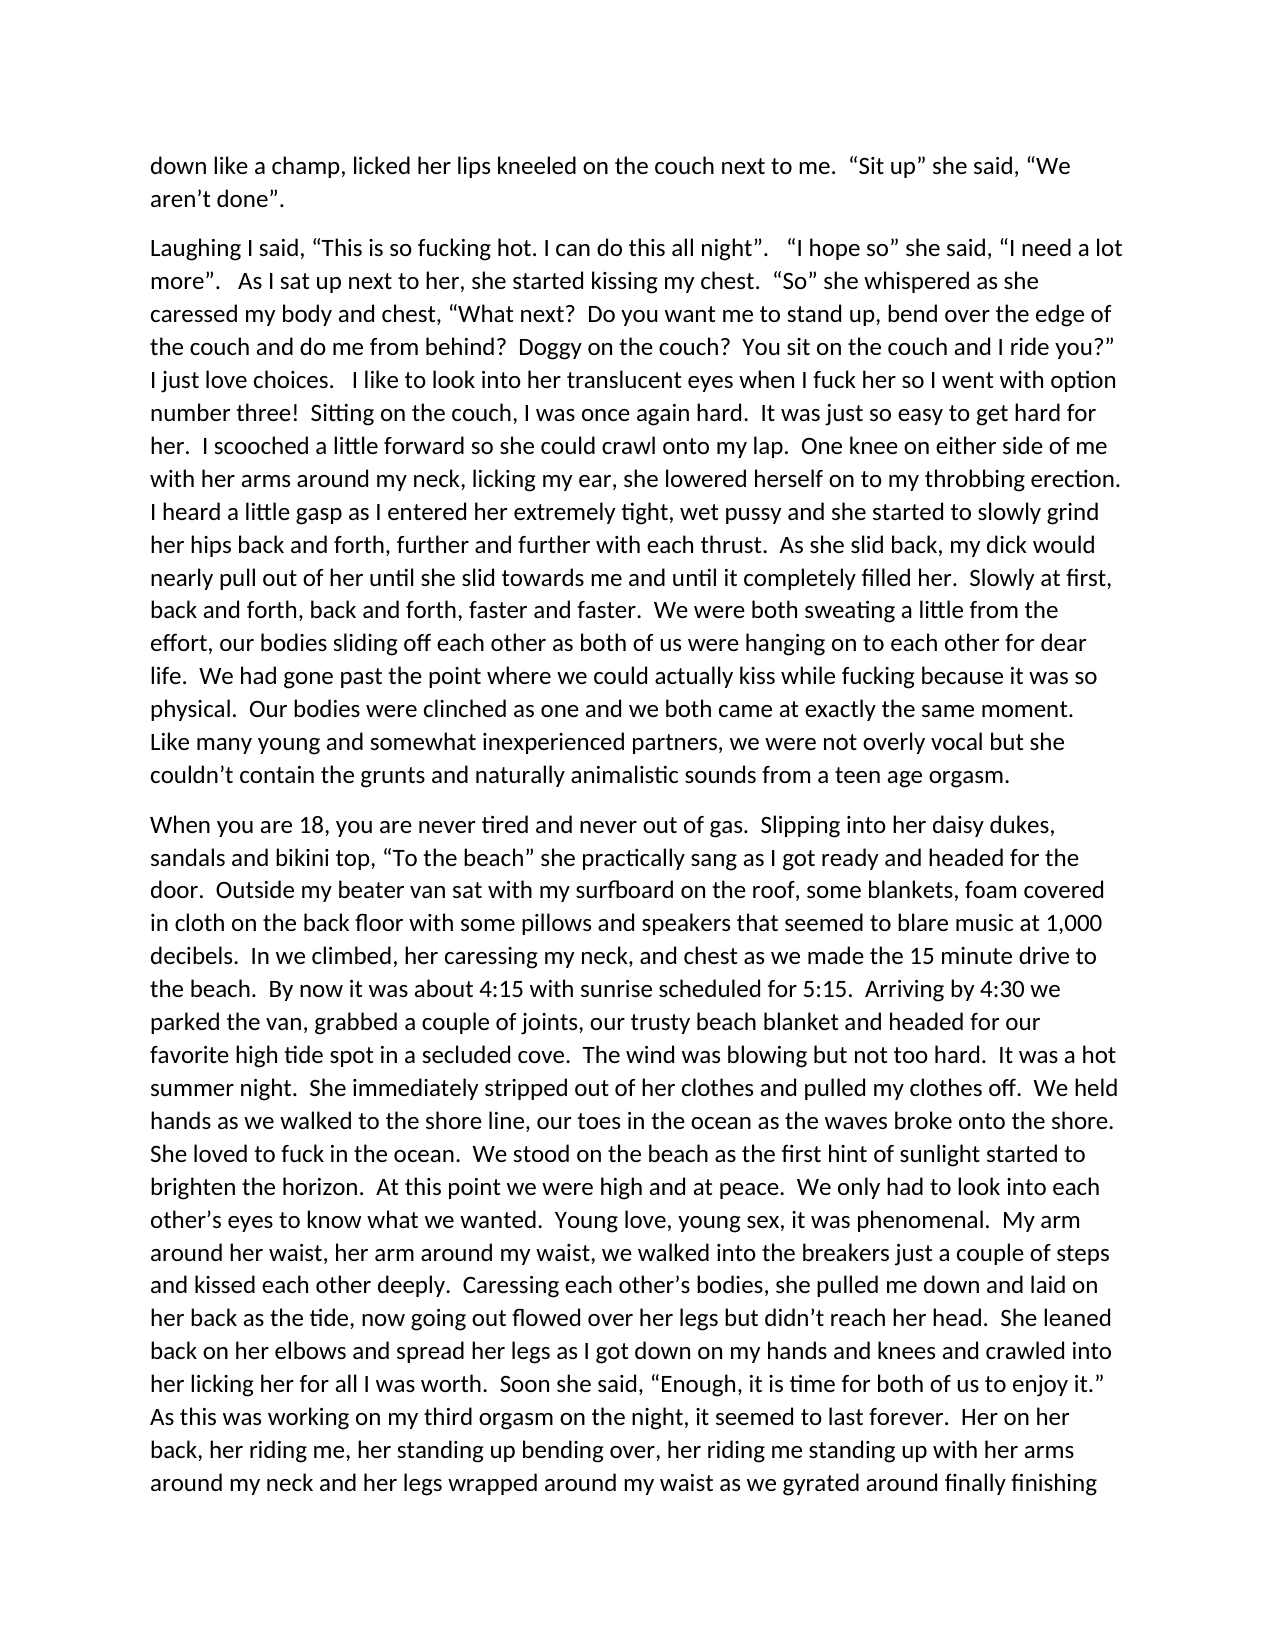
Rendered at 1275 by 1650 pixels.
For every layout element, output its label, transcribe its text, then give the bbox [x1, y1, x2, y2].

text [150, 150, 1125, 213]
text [150, 809, 1125, 1498]
text Laughing I said, “This is so fucking hot. I can do this all night”. “I hope so” she said, “I need a lot more”. As I sat up next to her, she started kissing my chest. “So” she whispered as she caressed my body and chest, “What next? Do you want me to stand up, bend over the edge of the couch and do me from behind? Doggy on the couch? You sit on the couch and I ride you?” I just love choices. I like to look into her translucent eyes when I fuck her so I went with option number three! Sitting on the couch, I was once again hard. It was just so easy to get hard for her. I scooched a little forward so she could crawl onto my lap. One knee on either side of me with her arms around my neck, licking my ear, she lowered herself on to my throbbing erection. I heard a little gasp as I entered her extremely tight, wet pussy and she started to slowly grind her hips back and forth, further and further with each thrust. As she slid back, my dick would nearly pull out of her until she slid towards me and until it completely filled her. Slowly at first, back and forth, back and forth, faster and faster. We were both sweating a little from the effort, our bodies sliding off each other as both of us were hanging on to each other for dear life. We had gone past the point where we could actually kiss while fucking because it was so physical. Our bodies were clinched as one and we both came at exactly the same moment. Like many young and somewhat inexperienced partners, we were not overly vocal but she couldn’t contain the grunts and naturally animalistic sounds from a teen age orgasm. [150, 232, 1125, 790]
